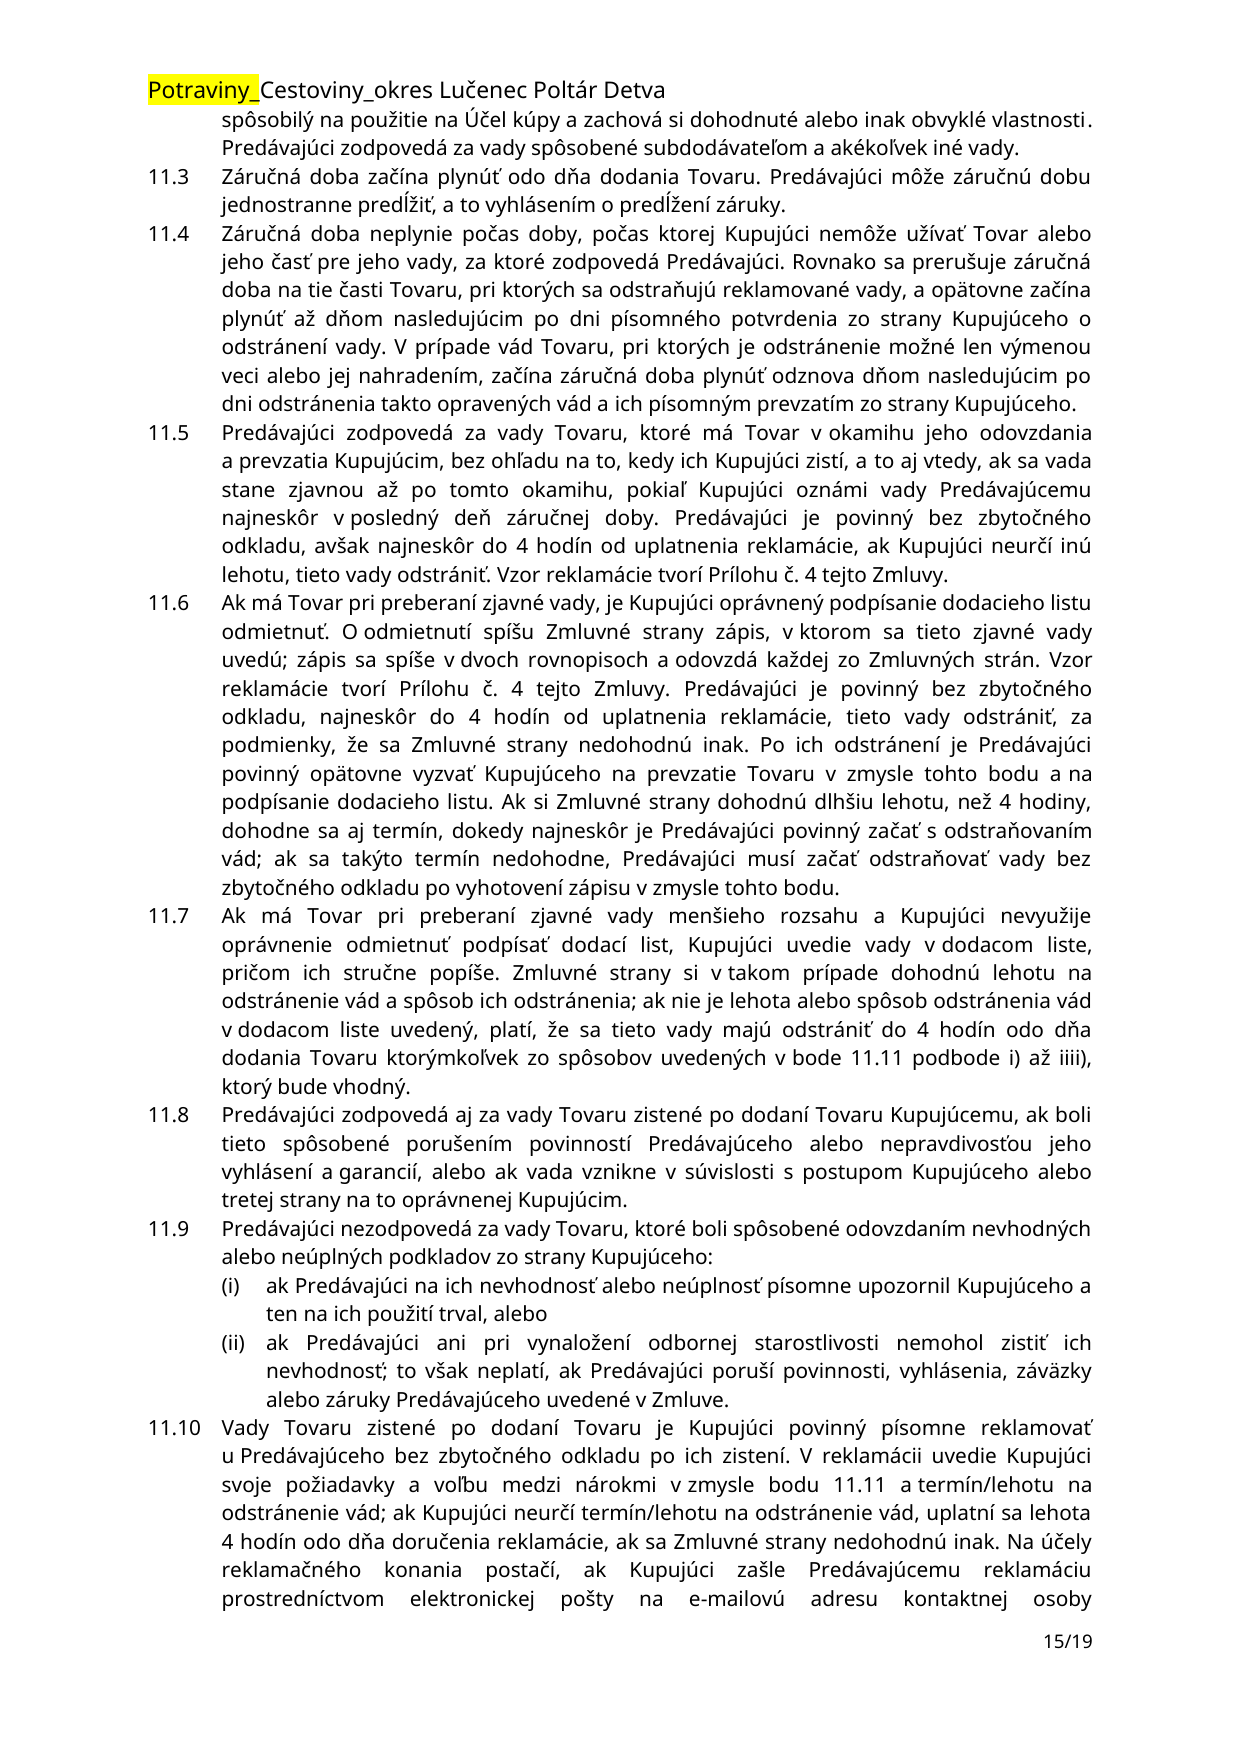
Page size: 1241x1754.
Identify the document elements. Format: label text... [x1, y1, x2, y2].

text (ii) ak Predávajúci ani pri vynaložení odbornej starostlivosti nemohol zistiť ich nevhodnosť; to však neplatí, ak Predávajúci poruší povinnosti, vyhlásenia, záväzky alebo záruky Predávajúceho uvedené v Zmluve. [221, 1328, 1093, 1413]
text (i) ak Predávajúci na ich nevhodnosť alebo neúplnosť písomne upozornil Kupujúceho a ten na ich použití trval, alebo [221, 1271, 1093, 1328]
text 11.9 Predávajúci nezodpovedá za vady Tovaru, ktoré boli spôsobené odovzdaním nevhodných alebo neúplných podkladov zo strany Kupujúceho: [148, 1214, 1093, 1271]
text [148, 1413, 1093, 1612]
text 11.5 Predávajúci zodpovedá za vady Tovaru, ktoré má Tovar v okamihu jeho odovzdania a prevzatia Kupujúcim, bez ohľadu na to, kedy ich Kupujúci zistí, a to aj vtedy, ak sa vada stane zjavnou až po tomto okamihu, pokiaľ Kupujúci oznámi vady Predávajúcemu najneskôr v posledný deň záručnej doby. Predávajúci je povinný bez zbytočného odkladu, avšak najneskôr do 4 hodín od uplatnenia reklamácie, ak Kupujúci neurčí inú lehotu, tieto vady odstrániť. Vzor reklamácie tvorí Prílohu č. 4 tejto Zmluvy. [148, 418, 1093, 588]
text 11.8 Predávajúci zodpovedá aj za vady Tovaru zistené po dodaní Tovaru Kupujúcemu, ak boli tieto spôsobené porušením povinností Predávajúceho alebo nepravdivosťou jeho vyhlásení a garancií, alebo ak vada vznikne v súvislosti s postupom Kupujúceho alebo tretej strany na to oprávnenej Kupujúcim. [148, 1100, 1093, 1214]
text 11.3 Záručná doba začína plynúť odo dňa dodania Tovaru. Predávajúci môže záručnú dobu jednostranne predĺžiť, a to vyhlásením o predĺžení záruky. [148, 162, 1093, 219]
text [148, 105, 1093, 162]
text 11.7 Ak má Tovar pri preberaní zjavné vady menšieho rozsahu a Kupujúci nevyužije oprávnenie odmietnuť podpísať dodací list, Kupujúci uvedie vady v dodacom liste, pričom ich stručne popíše. Zmluvné strany si v takom prípade dohodnú lehotu na odstránenie vád a spôsob ich odstránenia; ak nie je lehota alebo spôsob odstránenia vád v dodacom liste uvedený, platí, že sa tieto vady majú odstrániť do 4 hodín odo dňa dodania Tovaru ktorýmkoľvek zo spôsobov uvedených v bode 11.11 podbode i) až iiii), ktorý bude vhodný. [148, 901, 1093, 1100]
text 11.4 Záručná doba neplynie počas doby, počas ktorej Kupujúci nemôže užívať Tovar alebo jeho časť pre jeho vady, za ktoré zodpovedá Predávajúci. Rovnako sa prerušuje záručná doba na tie časti Tovaru, pri ktorých sa odstraňujú reklamované vady, a opätovne začína plynúť až dňom nasledujúcim po dni písomného potvrdenia zo strany Kupujúceho o odstránení vady. V prípade vád Tovaru, pri ktorých je odstránenie možné len výmenou veci alebo jej nahradením, začína záručná doba plynúť odznova dňom nasledujúcim po dni odstránenia takto opravených vád a ich písomným prevzatím zo strany Kupujúceho. [148, 219, 1093, 418]
text 11.6 Ak má Tovar pri preberaní zjavné vady, je Kupujúci oprávnený podpísanie dodacieho listu odmietnuť. O odmietnutí spíšu Zmluvné strany zápis, v ktorom sa tieto zjavné vady uvedú; zápis sa spíše v dvoch rovnopisoch a odovzdá každej zo Zmluvných strán. Vzor reklamácie tvorí Prílohu č. 4 tejto Zmluvy. Predávajúci je povinný bez zbytočného odkladu, najneskôr do 4 hodín od uplatnenia reklamácie, tieto vady odstrániť, za podmienky, že sa Zmluvné strany nedohodnú inak. Po ich odstránení je Predávajúci povinný opätovne vyzvať Kupujúceho na prevzatie Tovaru v zmysle tohto bodu a na podpísanie dodacieho listu. Ak si Zmluvné strany dohodnú dlhšiu lehotu, než 4 hodiny, dohodne sa aj termín, dokedy najneskôr je Predávajúci povinný začať s odstraňovaním vád; ak sa takýto termín nedohodne, Predávajúci musí začať odstraňovať vady bez zbytočného odkladu po vyhotovení zápisu v zmysle tohto bodu. [148, 588, 1093, 901]
